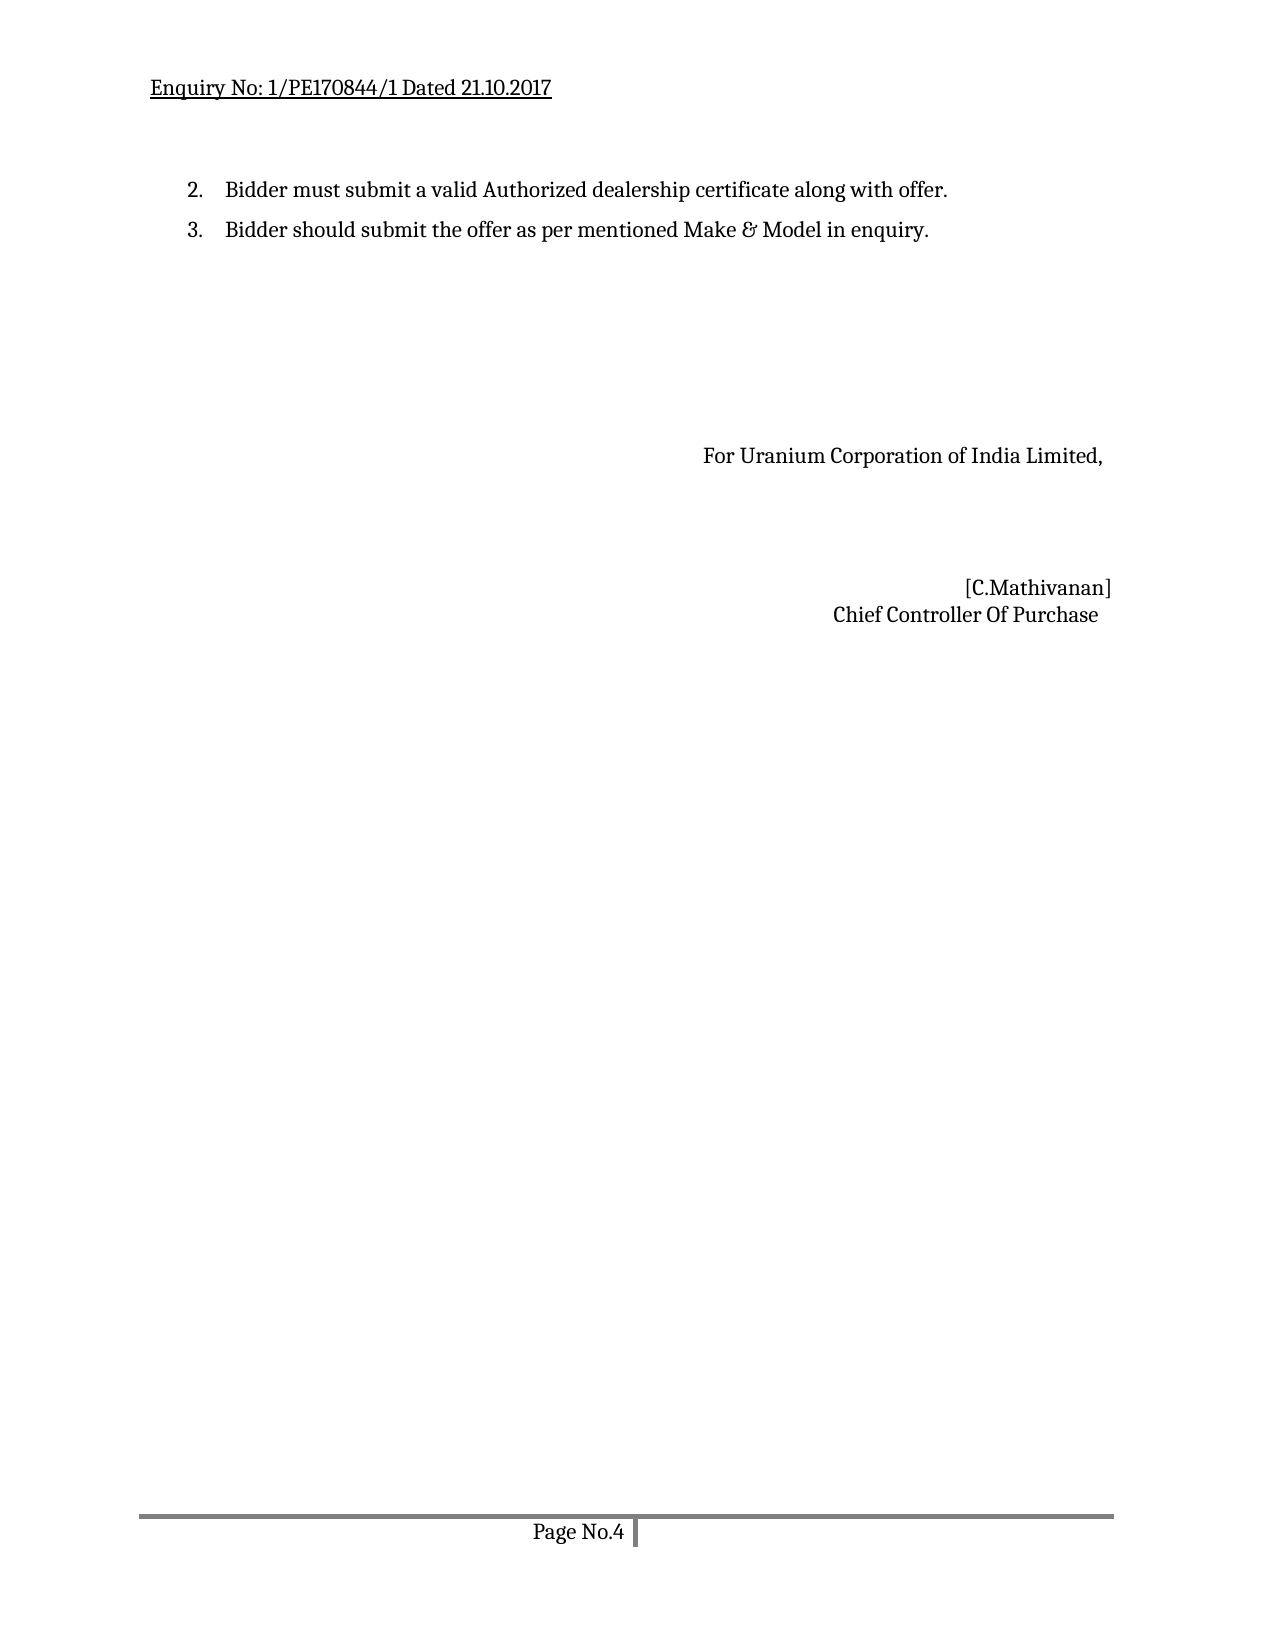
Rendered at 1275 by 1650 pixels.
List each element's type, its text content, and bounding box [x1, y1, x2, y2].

text [C.Mathivanan] [150, 575, 1125, 601]
list Bidder should submit the offer as per mentioned Make & Model in enquiry. [187, 217, 1125, 243]
list Bidder must submit a valid Authorized dealership certificate along with offer. [187, 176, 1125, 203]
text For Uranium Corporation of India Limited, [150, 443, 1125, 470]
text Chief Controller Of Purchase [150, 601, 1125, 628]
